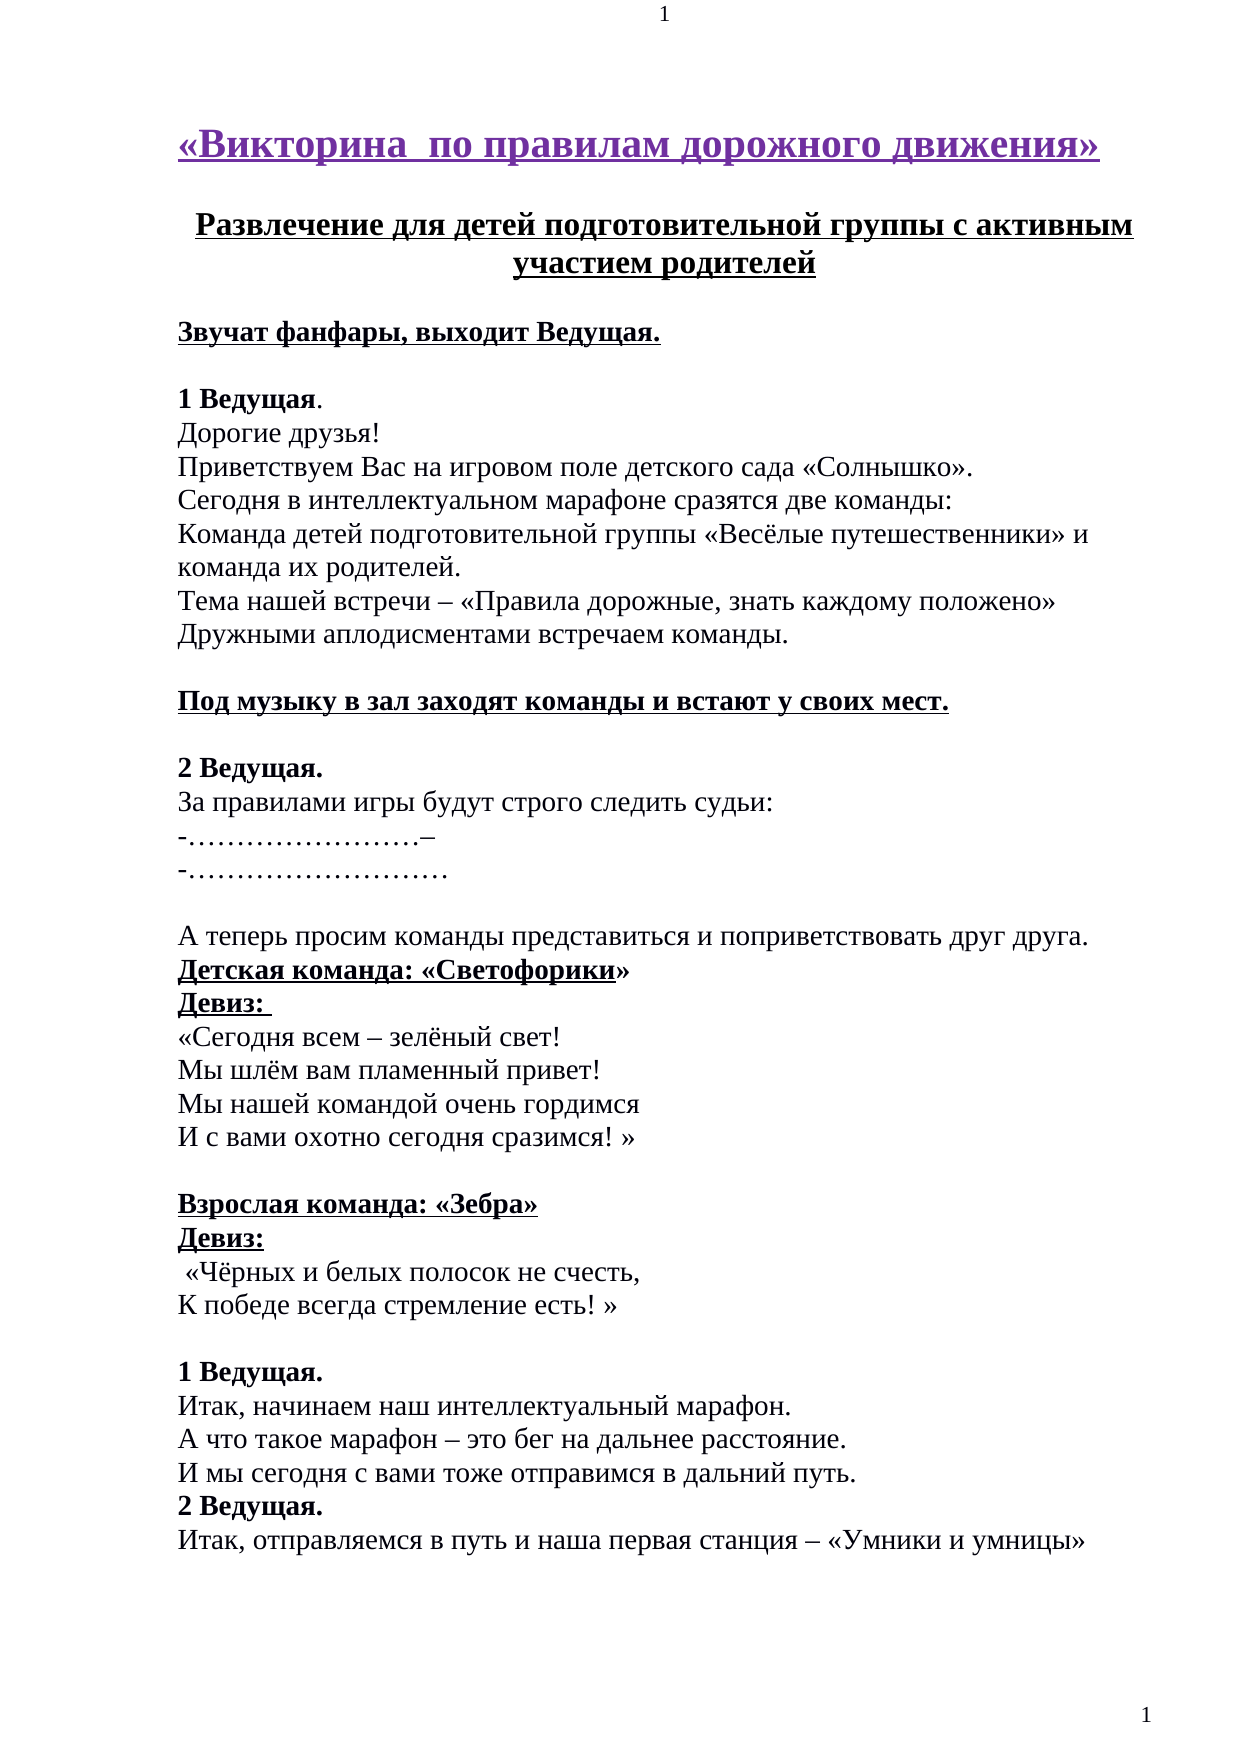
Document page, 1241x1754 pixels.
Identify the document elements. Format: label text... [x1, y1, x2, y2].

text Команда детей подготовительной группы «Весёлые путешественники» и команда их родителей. [177, 516, 1152, 583]
text Под музыку в зал заходят команды и встают у своих мест. [177, 683, 1152, 717]
text «Чёрных и белых полосок не счесть, [177, 1254, 1152, 1287]
text Приветствуем Вас на игровом поле детского сада «Солнышко». [177, 449, 1152, 482]
text А теперь просим команды представиться и поприветствовать друг друга. [177, 918, 1152, 952]
text -……………………… [177, 851, 1152, 885]
text Итак, начинаем наш интеллектуальный марафон. [177, 1388, 1152, 1421]
text -……………………– [177, 818, 1152, 851]
text 2 Ведущая. [177, 751, 1152, 784]
text А что такое марафон – это бег на дальнее расстояние. [177, 1421, 1152, 1455]
text Девиз: [177, 1220, 1152, 1254]
text К победе всегда стремление есть! » [177, 1287, 1152, 1321]
text Звучат фанфары, выходит Ведущая. [177, 314, 1152, 348]
text 1 Ведущая. [177, 382, 1152, 415]
text 2 Ведущая. [177, 1488, 1152, 1522]
text Тема нашей встречи – «Правила дорожные, знать каждому положено» [177, 583, 1152, 616]
text За правилами игры будут строго следить судьи: [177, 784, 1152, 818]
text Итак, отправляемся в путь и наша первая станция – «Умники и умницы» [177, 1522, 1152, 1556]
text И мы сегодня с вами тоже отправимся в дальний путь. [177, 1455, 1152, 1488]
text Детская команда: «Светофорики» [177, 952, 1152, 985]
text Девиз: [177, 985, 1152, 1019]
text Дружными аплодисментами встречаем команды. [177, 616, 1152, 650]
text Взрослая команда: «Зебра» [177, 1187, 1152, 1220]
text «Сегодня всем – зелёный свет! [177, 1019, 1152, 1052]
text Дорогие друзья! [177, 415, 1152, 449]
text Мы шлём вам пламенный привет! [177, 1052, 1152, 1086]
text Развлечение для детей подготовительной группы с активным участием родителей [177, 204, 1152, 281]
text «Викторина по правилам дорожного движения» [177, 118, 1152, 166]
text Мы нашей командой очень гордимся [177, 1086, 1152, 1119]
text Сегодня в интеллектуальном марафоне сразятся две команды: [177, 482, 1152, 516]
text И с вами охотно сегодня сразимся! » [177, 1119, 1152, 1153]
text 1 Ведущая. [177, 1354, 1152, 1388]
